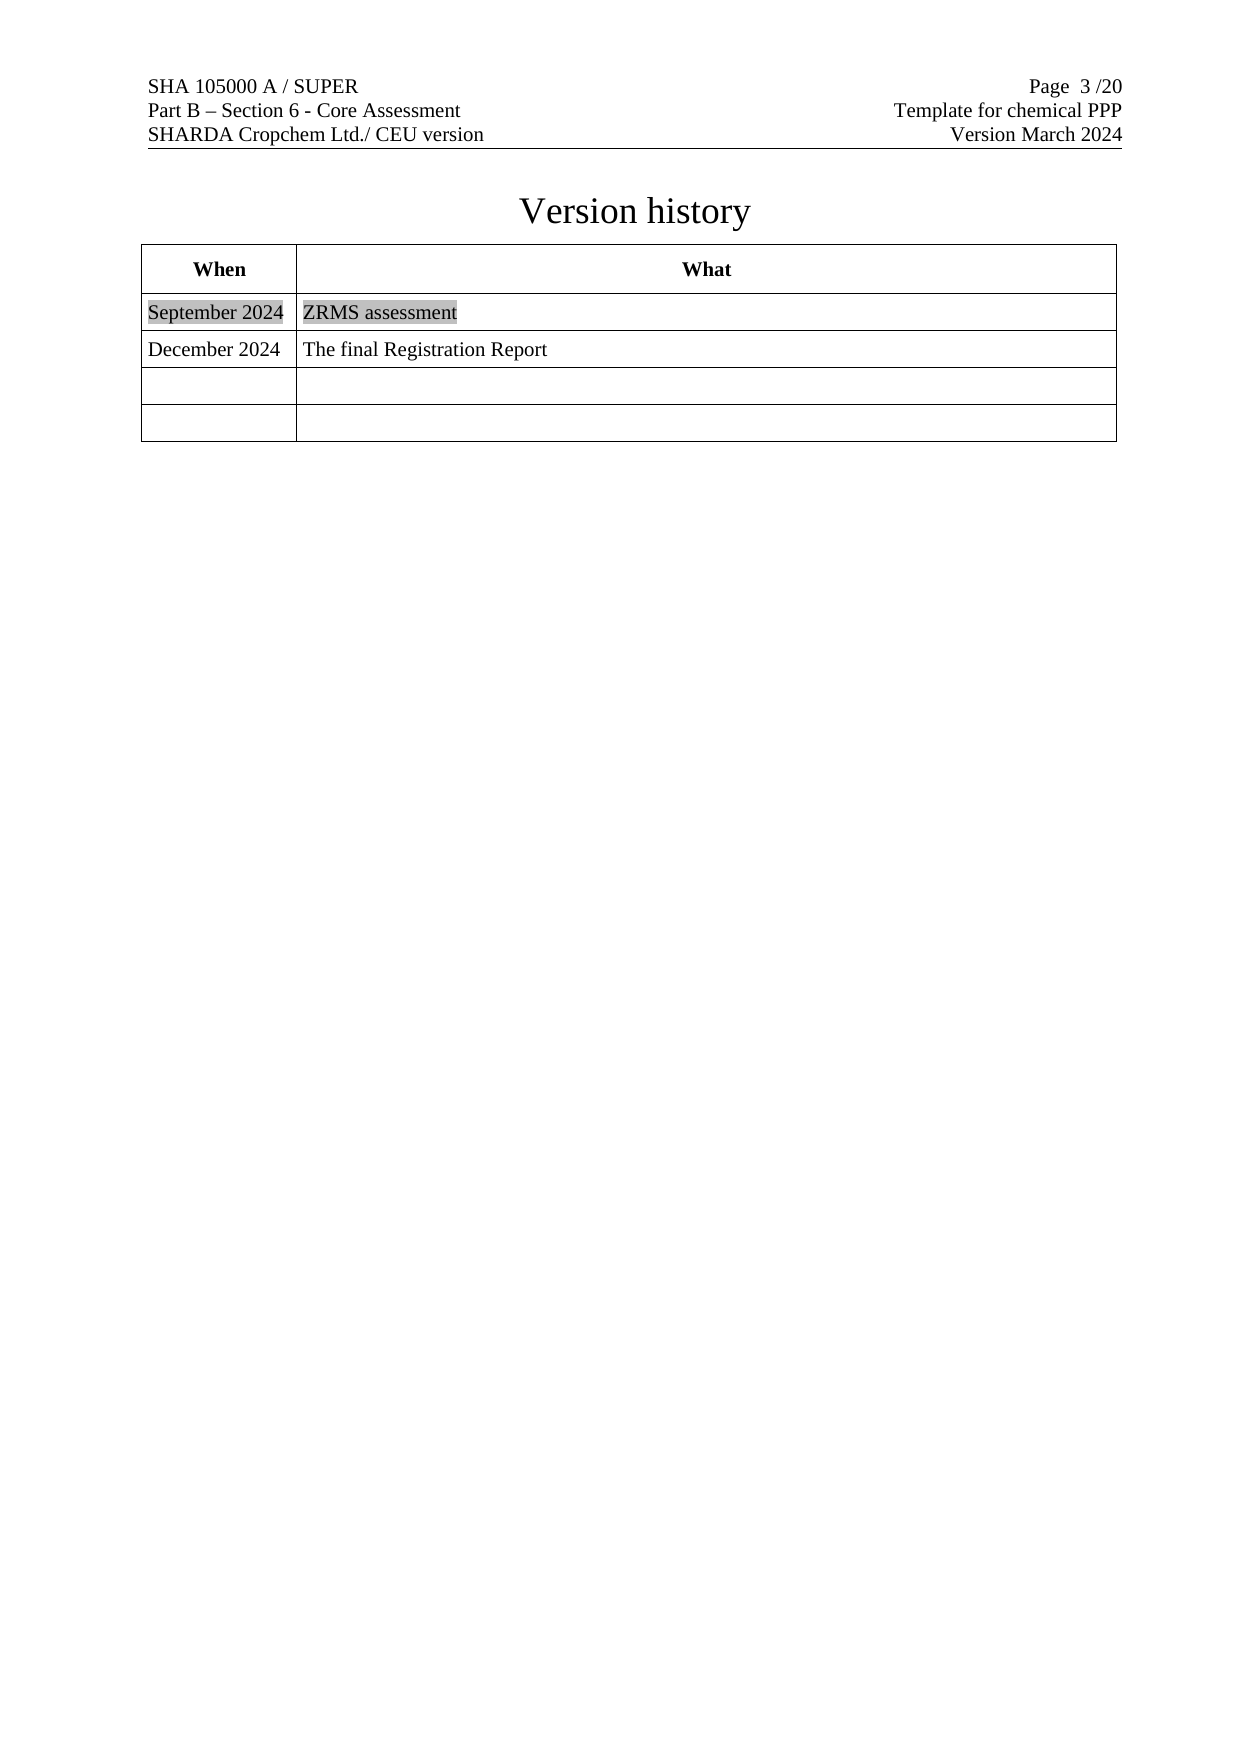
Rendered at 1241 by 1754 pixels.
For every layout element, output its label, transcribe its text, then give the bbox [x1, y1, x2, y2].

table_cell [142, 405, 296, 441]
table_cell [142, 368, 296, 404]
table_header What [297, 245, 1116, 293]
table_cell The final Registration Report [297, 331, 1116, 367]
table_cell ZRMS assessment [297, 294, 1116, 330]
table_header When [142, 245, 296, 293]
table_cell September 2024 [142, 294, 296, 330]
title Version history [148, 188, 1122, 231]
table_cell [297, 405, 1116, 441]
table_cell [297, 368, 1116, 404]
table_cell December 2024 [142, 331, 296, 367]
